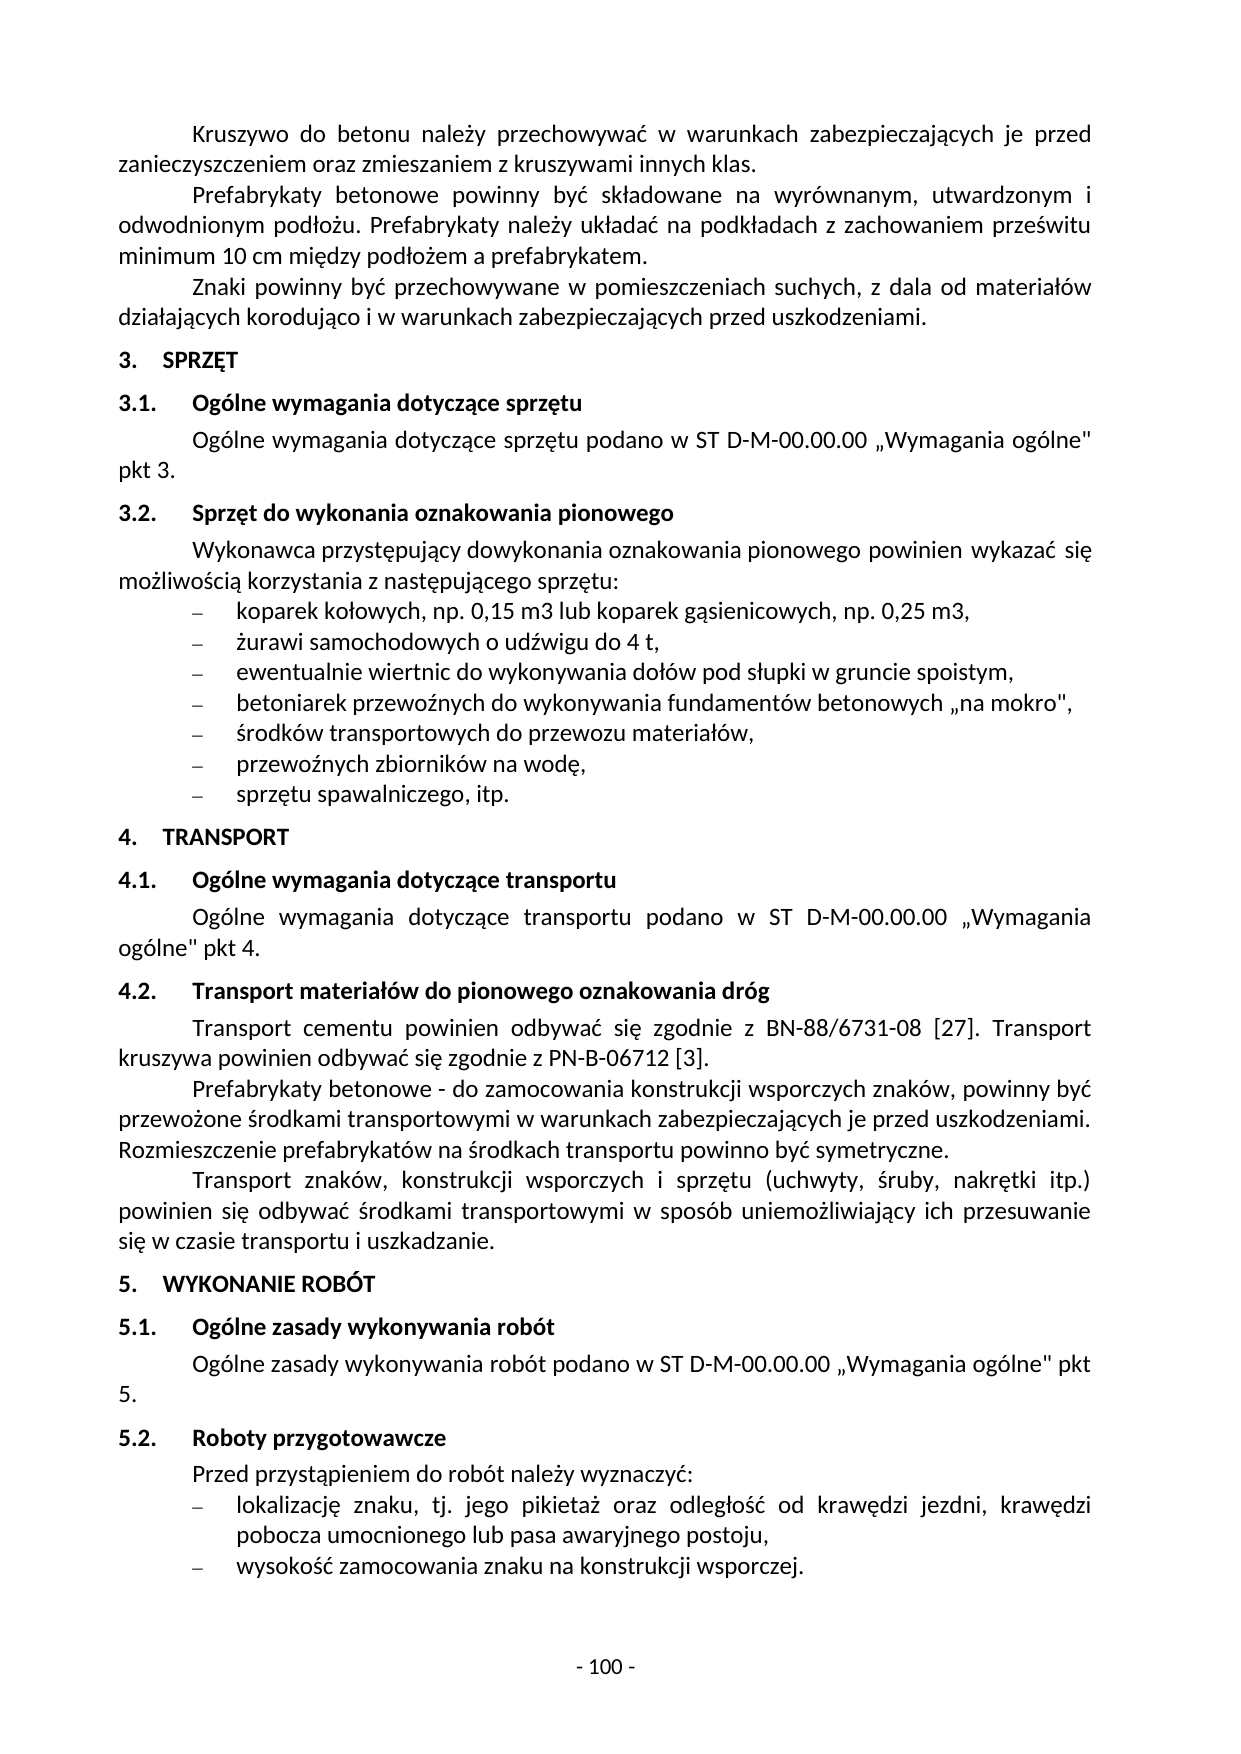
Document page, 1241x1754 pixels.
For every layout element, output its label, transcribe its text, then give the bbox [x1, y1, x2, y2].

subtitle Ogólne wymagania dotyczące transportu [118, 864, 1092, 895]
text Transport cementu powinien odbywać się zgodnie z BN-88/6731-08 [27]. Transport kruszywa powinien odbywać się zgodnie z PN-B-06712 [3]. [118, 1012, 1092, 1073]
text Ogólne wymagania dotyczące transportu podano w ST D-M-00.00.00 „Wymagania ogólne" pkt 4. [118, 901, 1092, 962]
text Prefabrykaty betonowe powinny być składowane na wyrównanym, utwardzonym i odwodnionym podłożu. Prefabrykaty należy układać na podkładach z zachowaniem prześwitu minimum 10 cm między podłożem a prefabrykatem. [118, 179, 1092, 271]
text Ogólne zasady wykonywania robót podano w ST D-M-00.00.00 „Wymagania ogólne" pkt 5. [118, 1348, 1092, 1409]
list sprzętu spawalniczego, itp. [192, 778, 1092, 809]
text Kruszywo do betonu należy przechowywać w warunkach zabezpieczających je przed zanieczyszczeniem oraz zmieszaniem z kruszywami innych klas. [118, 118, 1092, 179]
text Ogólne wymagania dotyczące sprzętu podano w ST D-M-00.00.00 „Wymagania ogólne" pkt 3. [118, 424, 1092, 485]
subtitle WYKONANIE ROBÓT [118, 1268, 1092, 1299]
list wysokość zamocowania znaku na konstrukcji wsporczej. [192, 1550, 1092, 1581]
subtitle Ogólne wymagania dotyczące sprzętu [118, 387, 1092, 418]
subtitle Transport materiałów do pionowego oznakowania dróg [118, 975, 1092, 1005]
list żurawi samochodowych o udźwigu do 4 t, [192, 626, 1092, 656]
list przewoźnych zbiorników na wodę, [192, 748, 1092, 778]
text Prefabrykaty betonowe - do zamocowania konstrukcji wsporczych znaków, powinny być przewożone środkami transportowymi w warunkach zabezpieczających je przed uszkodzeniami. Rozmieszczenie prefabrykatów na środkach transportu powinno być symetryczne. [118, 1073, 1092, 1164]
text Transport znaków, konstrukcji wsporczych i sprzętu (uchwyty, śruby, nakrętki itp.) powinien się odbywać środkami transportowymi w sposób uniemożliwiający ich przesuwanie się w czasie transportu i uszkadzanie. [118, 1164, 1092, 1256]
subtitle SPRZĘT [118, 344, 1092, 375]
list betoniarek przewoźnych do wykonywania fundamentów betonowych „na mokro", [192, 687, 1092, 717]
text Znaki powinny być przechowywane w pomieszczeniach suchych, z dala od materiałów działających korodująco i w warunkach zabezpieczających przed uszkodzeniami. [118, 271, 1092, 332]
text Wykonawca przystępujący do wykonania oznakowania pionowego powinien wykazać się możliwością korzystania z następującego sprzętu: [118, 534, 1092, 595]
subtitle Ogólne zasady wykonywania robót [118, 1311, 1092, 1342]
list ewentualnie wiertnic do wykonywania dołów pod słupki w gruncie spoistym, [192, 656, 1092, 687]
subtitle Roboty przygotowawcze [118, 1422, 1092, 1452]
list lokalizację znaku, tj. jego pikietaż oraz odległość od krawędzi jezdni, krawędzi pobocza umocnionego lub pasa awaryjnego postoju, [192, 1489, 1092, 1550]
subtitle Sprzęt do wykonania oznakowania pionowego [118, 498, 1092, 528]
subtitle TRANSPORT [118, 822, 1092, 852]
list koparek kołowych, np. 0,15 m3 lub koparek gąsienicowych, np. 0,25 m3, [192, 595, 1092, 626]
text Przed przystąpieniem do robót należy wyznaczyć: [118, 1458, 1092, 1489]
list środków transportowych do przewozu materiałów, [192, 717, 1092, 748]
